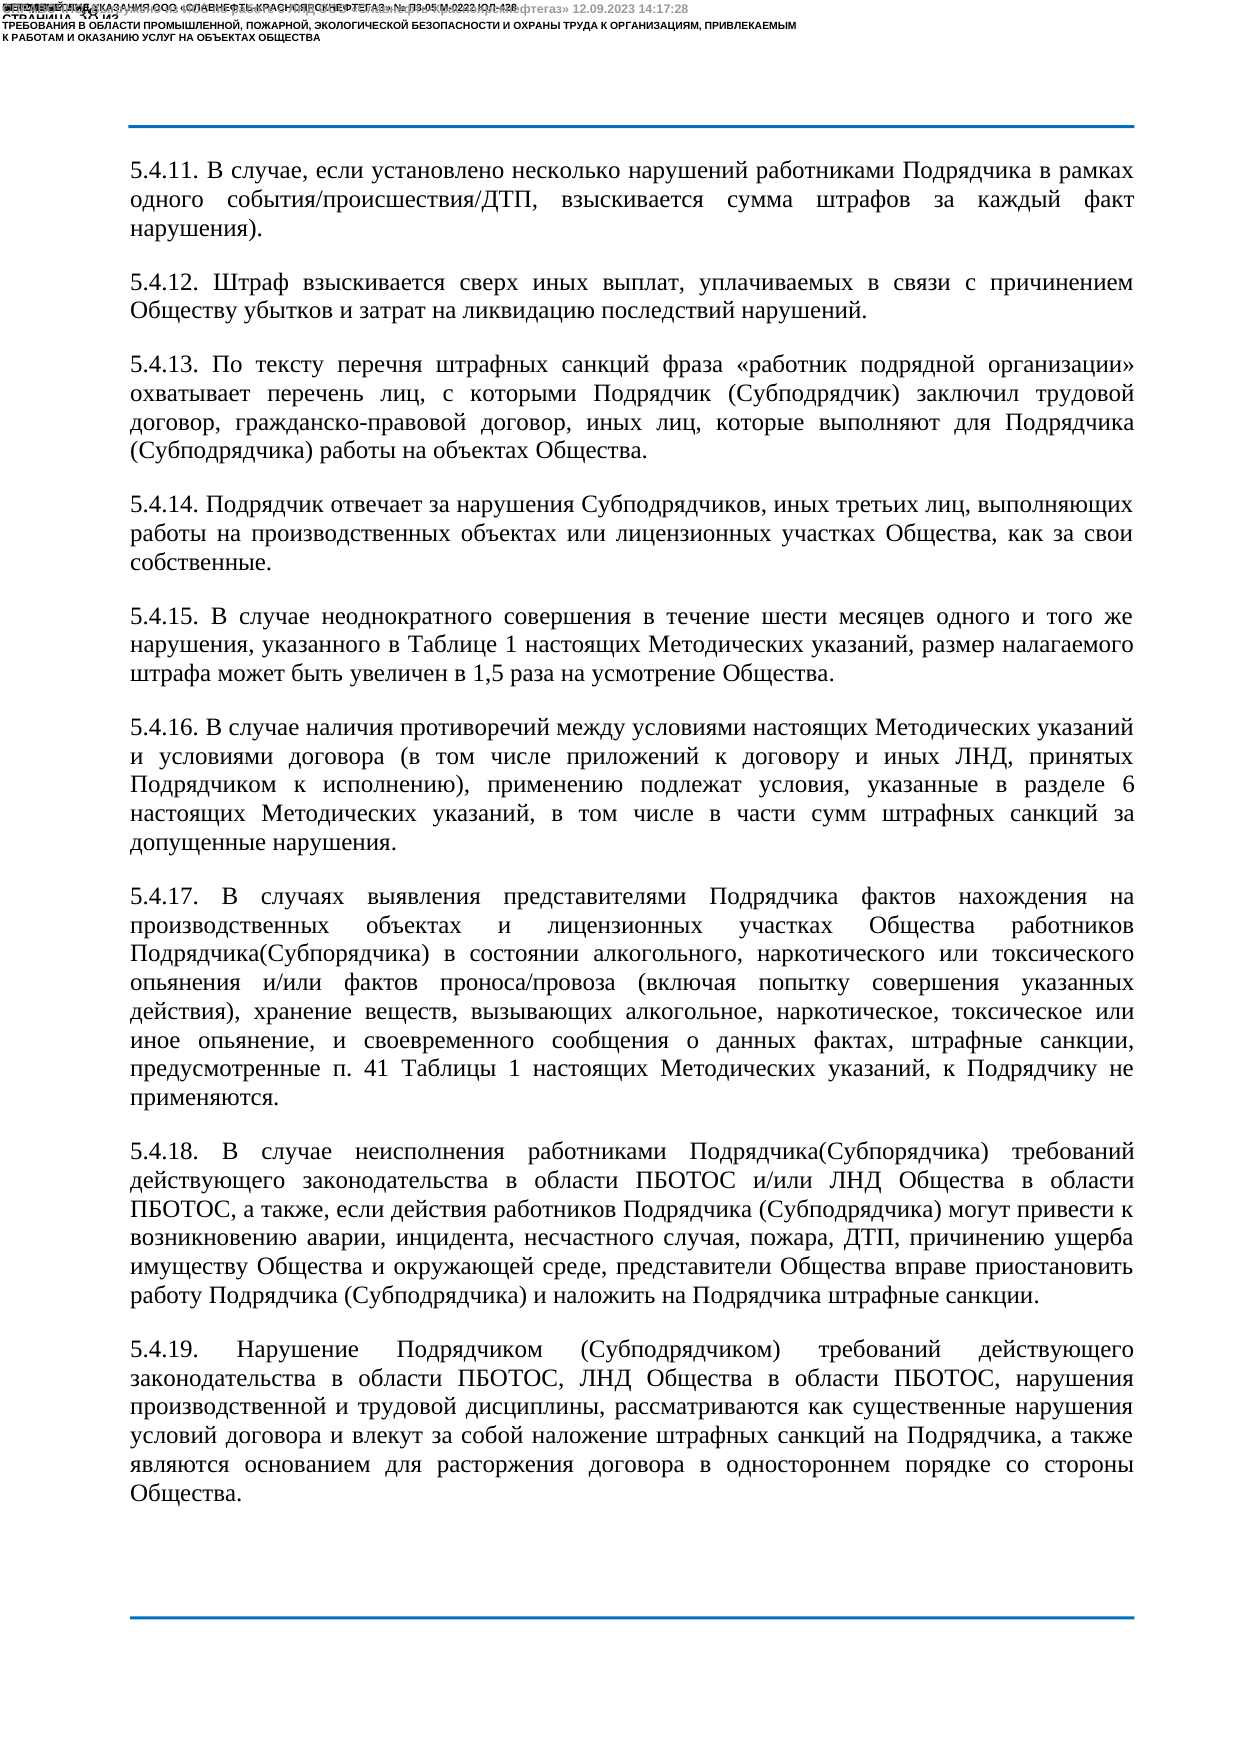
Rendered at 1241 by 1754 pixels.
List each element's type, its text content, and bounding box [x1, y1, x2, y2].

list Подрядчик отвечает за нарушения Субподрядчиков, иных третьих лиц, выполняющих работы на производственных объектах или лицензионных участках Общества, как за свои собственные. [130, 489, 1134, 576]
list В случаях выявления представителями Подрядчика фактов нахождения на производственных объектах и лицензионных участках Общества работников Подрядчика(Субпорядчика) в состоянии алкогольного, наркотического или токсического опьянения и/или фактов проноса/провоза (включая попытку совершения указанных действия), хранение веществ, вызывающих алкогольное, наркотическое, токсическое или иное опьянение, и своевременного сообщения о данных фактах, штрафные санкции, предусмотренные п. 41 Таблицы 1 настоящих Методических указаний, к Подрядчику не применяются. [130, 881, 1134, 1111]
list В случае неисполнения работниками Подрядчика(Субпорядчика) требований действующего законодательства в области ПБОТОС и/или ЛНД Общества в области ПБОТОС, а также, если действия работников Подрядчика (Субподрядчика) могут привести к возникновению аварии, инцидента, несчастного случая, пожара, ДТП, причинению ущерба имуществу Общества и окружающей среде, представители Общества вправе приостановить работу Подрядчика (Субподрядчика) и наложить на Подрядчика штрафные санкции. [130, 1136, 1134, 1309]
list По тексту перечня штрафных санкций фраза «работник подрядной организации» охватывает перечень лиц, с которыми Подрядчик (Субподрядчик) заключил трудовой договор, гражданско-правовой договор, иных лиц, которые выполняют для Подрядчика (Субподрядчика) работы на объектах Общества. [130, 349, 1134, 464]
list В случае неоднократного совершения в течение шести месяцев одного и того же нарушения, указанного в Таблице 1 настоящих Методических указаний, размер налагаемого штрафа может быть увеличен в 1,5 раза на усмотрение Общества. [130, 601, 1134, 687]
list Нарушение Подрядчиком (Субподрядчиком) требований действующего законодательства в области ПБОТОС, ЛНД Общества в области ПБОТОС, нарушения производственной и трудовой дисциплины, рассматриваются как существенные нарушения условий договора и влекут за собой наложение штрафных санкций на Подрядчика, а также являются основанием для расторжения договора в одностороннем порядке со стороны Общества. [130, 1334, 1134, 1506]
list В случае, если установлено несколько нарушений работниками Подрядчика в рамках одного события/происшествия/ДТП, взыскивается сумма штрафов за каждый факт нарушения). [130, 155, 1134, 241]
list В случае наличия противоречий между условиями настоящих Методических указаний и условиями договора (в том числе приложений к договору и иных ЛНД, принятых Подрядчиком к исполнению), применению подлежат условия, указанные в разделе 6 настоящих Методических указаний, в том числе в части сумм штрафных санкций за допущенные нарушения. [130, 712, 1134, 856]
list Штраф взыскивается сверх иных выплат, уплачиваемых в связи с причинением Обществу убытков и затрат на ликвидацию последствий нарушений. [130, 267, 1133, 324]
